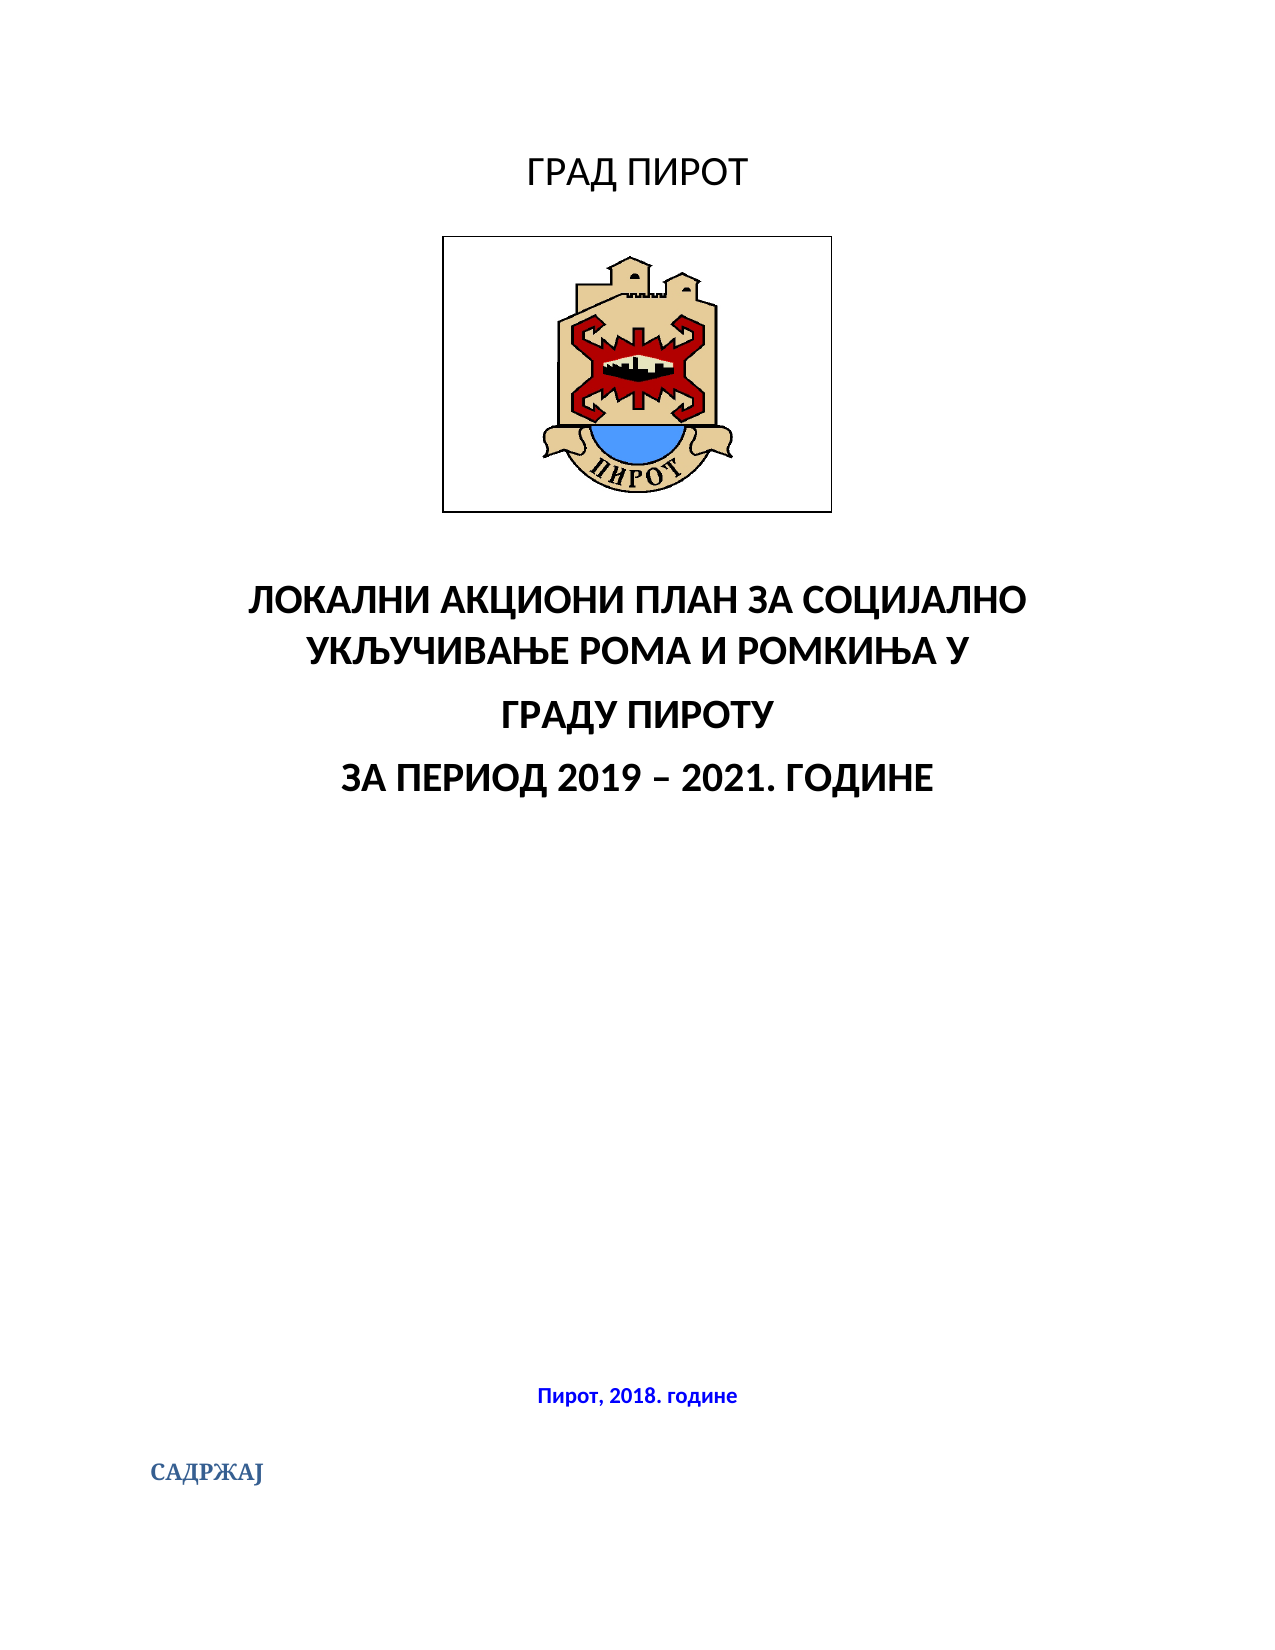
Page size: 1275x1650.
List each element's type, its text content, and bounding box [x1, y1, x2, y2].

text ЗА ПЕРИОД 2019 – 2021. ГОДИНЕ [150, 751, 1125, 802]
text ГРАДУ ПИРОТУ [150, 688, 1125, 738]
text Пирот, 2018. године [150, 1382, 1125, 1409]
text ГРАД ПИРОТ [150, 145, 1125, 196]
picture [539, 256, 736, 493]
text ЛОКАЛНИ АКЦИОНИ ПЛАН ЗА СОЦИЈАЛНО УКЉУЧИВАЊЕ РОМА И РОМКИЊА У [150, 573, 1125, 675]
